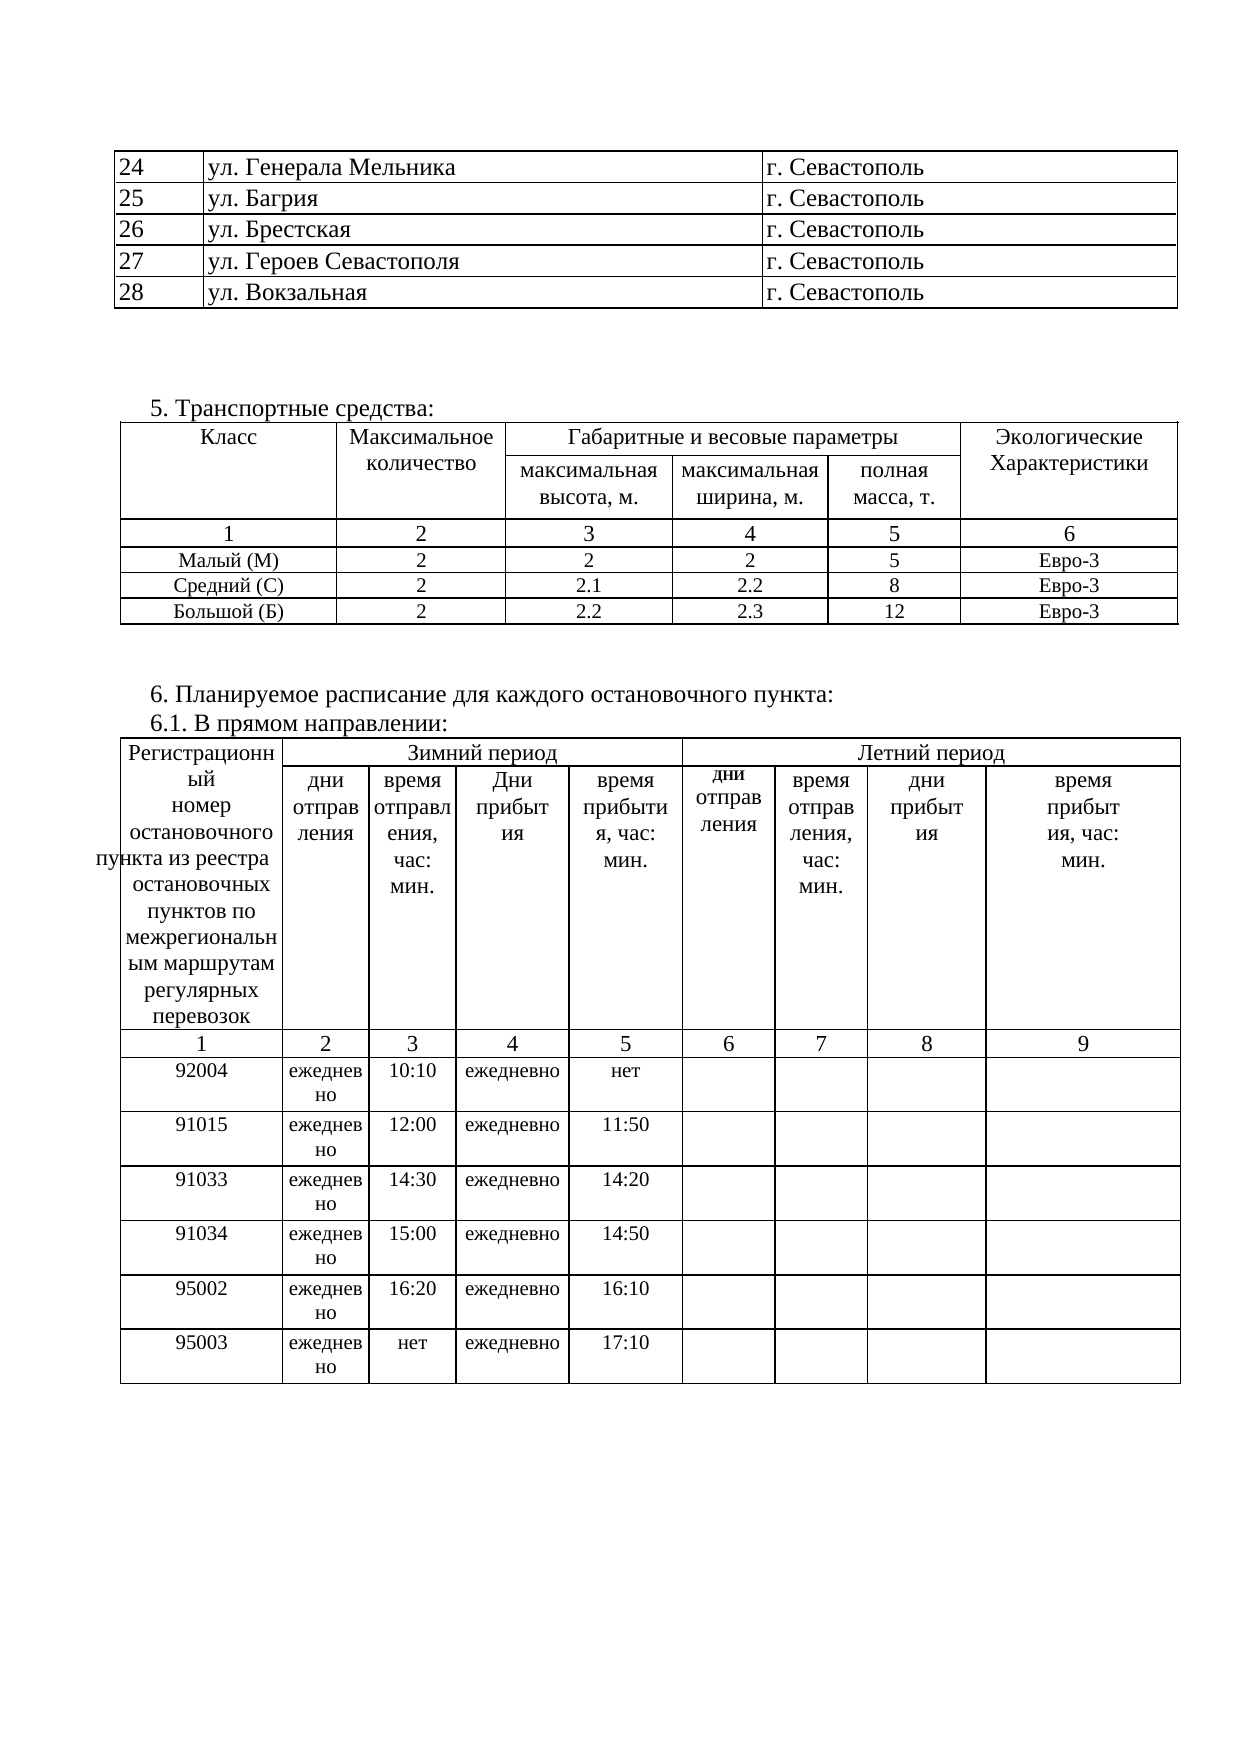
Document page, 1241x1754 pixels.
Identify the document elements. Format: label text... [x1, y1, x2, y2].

table_cell ежедневно [283, 1058, 368, 1111]
table_cell 8 [829, 573, 960, 597]
table_cell ежедневно [283, 1167, 368, 1219]
table_cell ул. Героев Севастополя [204, 246, 762, 276]
table_cell Евро-3 [961, 599, 1177, 623]
table_cell 6 [683, 1030, 774, 1056]
table_cell 95002 [121, 1276, 282, 1328]
table_cell ежедневно [457, 1221, 568, 1274]
table_cell 5 [570, 1030, 682, 1056]
table_header Зимний период [283, 739, 682, 765]
table_cell 2.2 [673, 573, 827, 597]
text 6.1. В прямом направлении: [150, 708, 1090, 737]
table_cell [868, 1058, 985, 1111]
table_cell 5 [829, 520, 960, 546]
table_cell Евро-3 [961, 573, 1177, 597]
table_cell ДНИ отправ ления [683, 767, 774, 1028]
table_cell ул. Вокзальная [204, 277, 762, 307]
table_cell ул. Брестская [204, 215, 762, 244]
table_cell [868, 1167, 985, 1219]
table_cell 5 [829, 548, 960, 572]
table_cell 25 [115, 183, 203, 213]
table_cell 14:50 [570, 1221, 682, 1274]
table_cell [683, 1112, 774, 1165]
table_cell Средний (С) [121, 573, 336, 597]
table_cell 15:00 [370, 1221, 455, 1274]
table_cell время отправ ления, час: мин. [776, 767, 867, 1028]
table_cell 2 [673, 548, 827, 572]
table_cell 4 [457, 1030, 568, 1056]
table_cell 14:20 [570, 1167, 682, 1219]
table_cell [868, 1112, 985, 1165]
table_cell максимальная высота, м. [506, 456, 672, 518]
table_cell [987, 1330, 1180, 1383]
table_cell 24 [115, 152, 203, 181]
table_cell 10:10 [370, 1058, 455, 1111]
table_cell время прибыт ия, час: мин. [987, 767, 1180, 1028]
table_header Летний период [683, 739, 1180, 765]
table_cell [987, 1167, 1180, 1219]
table_cell 17:10 [570, 1330, 682, 1383]
table_cell ежедневно [283, 1276, 368, 1328]
table_cell 14:30 [370, 1167, 455, 1219]
text 6. Планируемое расписание для каждого остановочного пункта: [150, 679, 1090, 708]
table_cell 2.3 [673, 599, 827, 623]
table_cell 1 [121, 520, 336, 546]
table_cell 11:50 [570, 1112, 682, 1165]
table_cell [683, 1167, 774, 1219]
table_header Габаритные и весовые параметры [506, 423, 960, 455]
table_cell 91033 [121, 1167, 282, 1219]
table_cell [987, 1276, 1180, 1328]
table_cell 91034 [121, 1221, 282, 1274]
table_cell [868, 1330, 985, 1383]
table_cell 26 [115, 214, 203, 244]
table_cell [683, 1058, 774, 1111]
table_cell Дни прибыт ия [457, 767, 568, 1028]
table_cell 2 [337, 573, 505, 597]
table_cell 92004 [121, 1058, 282, 1111]
table_cell [776, 1276, 867, 1328]
table_cell [776, 1167, 867, 1219]
table_cell [683, 1276, 774, 1328]
table_cell 9 [987, 1030, 1180, 1056]
table_cell [987, 1221, 1180, 1274]
table_cell максимальная ширина, м. [673, 456, 827, 518]
table_cell [683, 1221, 774, 1274]
table_header Класс [121, 423, 336, 518]
table_header Экологические Характеристики [961, 423, 1177, 518]
table_cell 91015 [121, 1112, 282, 1165]
table_cell ежедневно [283, 1330, 368, 1383]
table_cell Большой (Б) [121, 599, 336, 623]
table_cell время отправл ения, час: мин. [370, 767, 455, 1028]
table_header Максимальное количество [337, 423, 505, 518]
table_cell 12:00 [370, 1112, 455, 1165]
table_cell ежедневно [283, 1112, 368, 1165]
table_cell 7 [776, 1030, 867, 1056]
table_cell г. Севастополь [763, 213, 1177, 244]
table_cell 12 [829, 599, 960, 623]
table_header Регистрационный номер остановочного пункта из реестра остановочных пунктов по межрегиональным маршрутам регулярных перевозок [121, 739, 282, 1028]
table_cell 16:20 [370, 1276, 455, 1328]
table_cell 4 [673, 520, 827, 546]
table_cell [776, 1112, 867, 1165]
table_cell 2 [283, 1030, 368, 1056]
table_cell Евро-3 [961, 548, 1177, 572]
table_cell нет [370, 1330, 455, 1383]
table_cell [776, 1058, 867, 1111]
table_cell 8 [868, 1030, 985, 1056]
table_cell 1 [121, 1030, 282, 1056]
table_cell 2 [337, 599, 505, 623]
table_cell [868, 1221, 985, 1274]
table_cell 3 [370, 1030, 455, 1056]
table_cell дни прибыт ия [868, 767, 985, 1028]
table_cell г. Севастополь [763, 152, 1177, 181]
table_cell нет [570, 1058, 682, 1111]
table_cell 6 [961, 520, 1177, 546]
text 5. Транспортные средства: [150, 393, 1090, 421]
table_cell г. Севастополь [763, 181, 1177, 213]
table_cell г. Севастополь [763, 244, 1177, 276]
table_cell Малый (М) [121, 548, 336, 572]
table_cell ул. Багрия [204, 183, 762, 213]
table_cell 28 [115, 277, 203, 307]
table_cell ежедневно [457, 1167, 568, 1219]
table_cell ежедневно [457, 1330, 568, 1383]
table_cell [776, 1221, 867, 1274]
table_cell 16:10 [570, 1276, 682, 1328]
table_cell [868, 1276, 985, 1328]
table_cell 2 [337, 548, 505, 572]
table_cell [683, 1330, 774, 1383]
table_cell 2.2 [506, 599, 672, 623]
table_cell ежедневно [457, 1112, 568, 1165]
table_cell 2 [337, 520, 505, 546]
table_cell [987, 1058, 1180, 1111]
table_cell ежедневно [457, 1058, 568, 1111]
table_cell [776, 1330, 867, 1383]
table_cell ежедневно [457, 1276, 568, 1328]
table_cell время прибыти я, час: мин. [570, 767, 682, 1028]
table_cell ежедневно [283, 1221, 368, 1274]
table_cell 2 [506, 548, 672, 572]
table_cell полная масса, т. [829, 456, 960, 518]
table_cell 3 [506, 520, 672, 546]
table_cell [987, 1112, 1180, 1165]
table_cell 2.1 [506, 573, 672, 597]
table_cell 27 [115, 245, 203, 276]
table_cell 95003 [121, 1330, 282, 1383]
table_cell дни отправ ления [283, 767, 368, 1028]
table_cell г. Севастополь [763, 276, 1177, 307]
table_cell ул. Генерала Мельника [204, 152, 762, 181]
